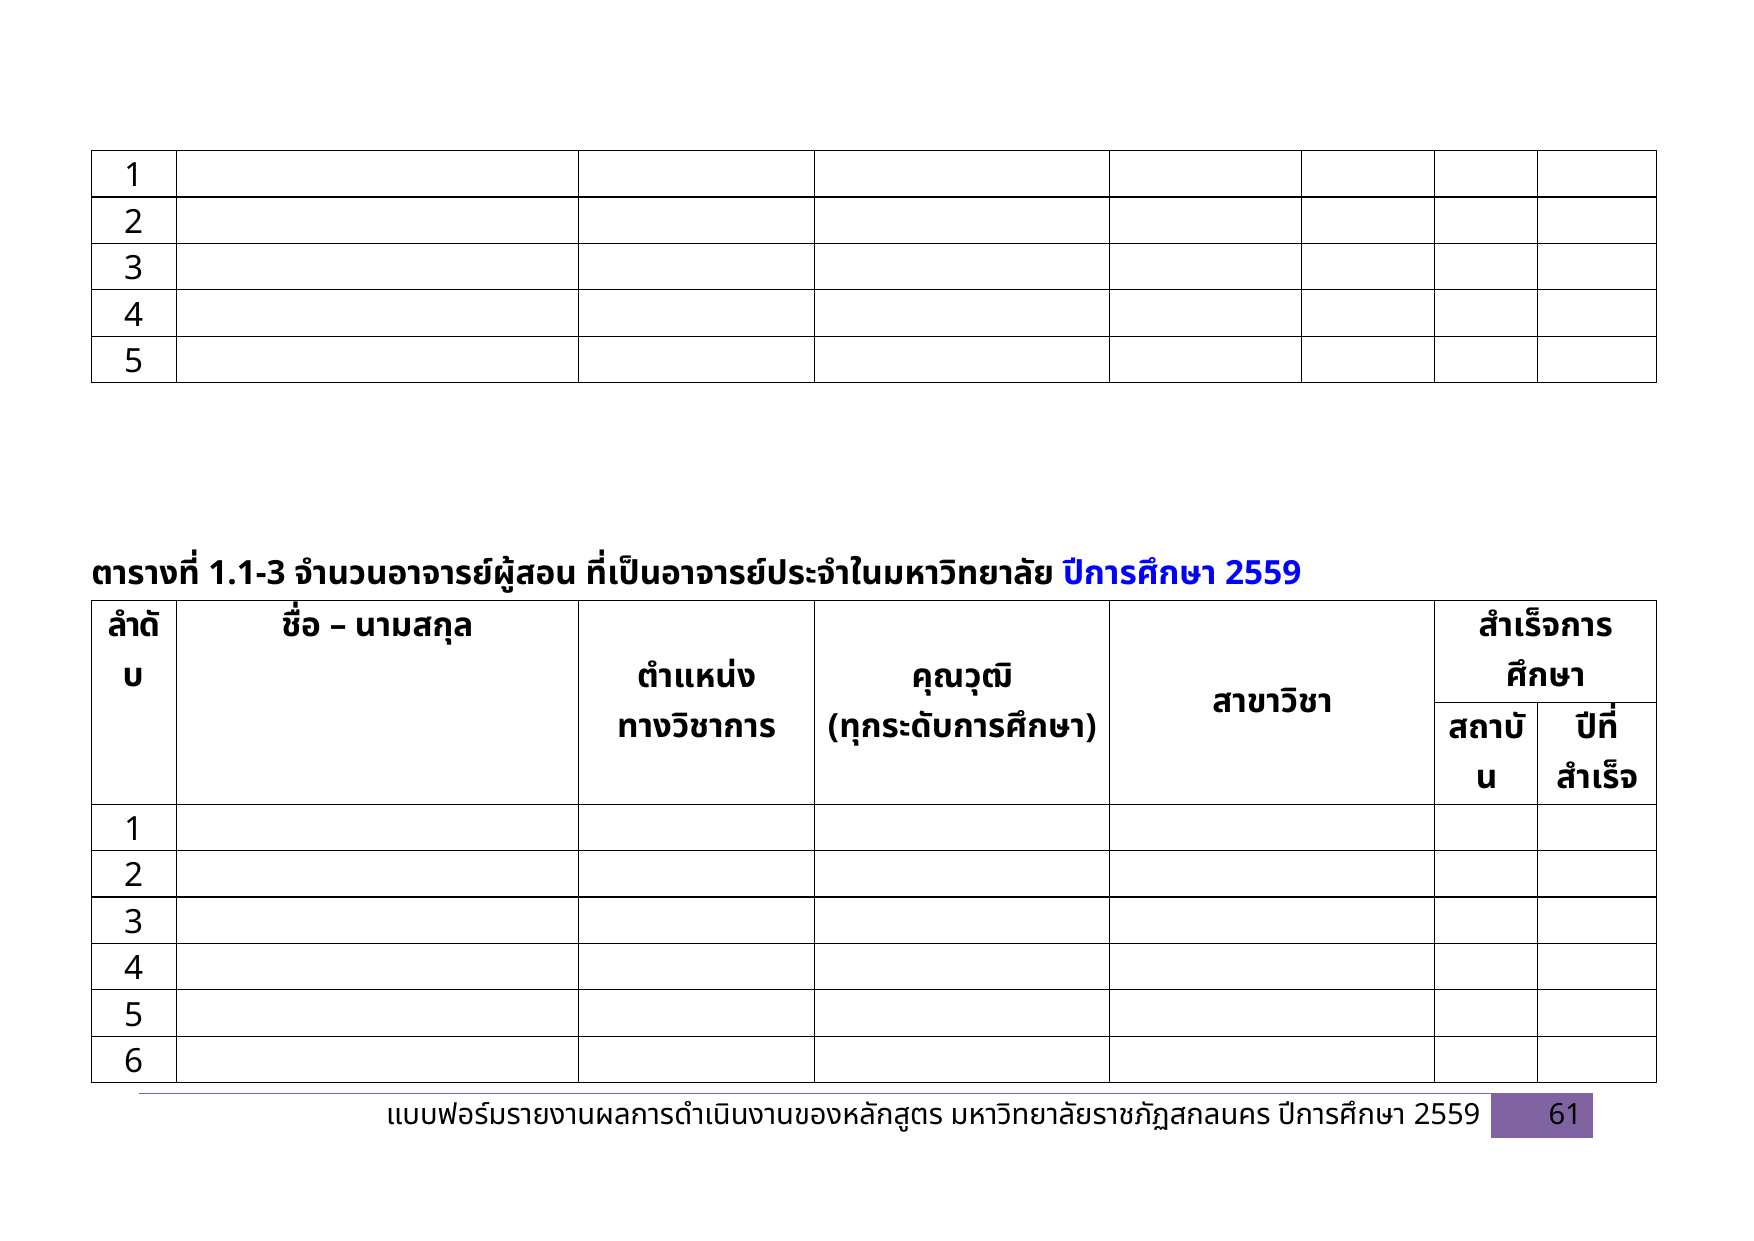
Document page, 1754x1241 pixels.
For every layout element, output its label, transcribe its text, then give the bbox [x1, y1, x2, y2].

table_cell [579, 1037, 814, 1082]
table_cell 4 [92, 290, 176, 336]
table_cell [1538, 1037, 1656, 1082]
table_cell ปีที่สำเร็จ [1538, 703, 1656, 803]
table_cell [1435, 805, 1537, 850]
table_cell 1 [92, 805, 176, 850]
table_cell 1 [92, 151, 176, 196]
table_cell [177, 898, 578, 943]
table_cell [1435, 151, 1537, 196]
table_cell [1110, 198, 1301, 243]
table_cell [1538, 198, 1656, 243]
table_cell [1538, 151, 1656, 196]
table_cell [1435, 1037, 1537, 1082]
table_cell [1435, 898, 1537, 943]
table_cell [1538, 990, 1656, 1036]
table_cell [1435, 990, 1537, 1036]
table_cell [815, 898, 1109, 943]
table_cell 3 [92, 898, 176, 943]
table_cell [579, 944, 814, 989]
table_cell [1110, 805, 1434, 850]
table_header คุณวุฒิ (ทุกระดับการศึกษา) [815, 601, 1109, 803]
table_cell [579, 290, 814, 336]
table_cell [1435, 290, 1537, 336]
table_cell [815, 337, 1109, 382]
table_cell [1302, 337, 1434, 382]
table_cell [579, 851, 814, 896]
table_cell [1110, 944, 1434, 989]
table_cell [815, 1037, 1109, 1082]
table_cell 6 [92, 1037, 176, 1082]
table_cell [1110, 1037, 1434, 1082]
table_cell [1538, 337, 1656, 382]
table_cell [177, 151, 578, 196]
table_cell 5 [92, 337, 176, 382]
table_cell [177, 290, 578, 336]
table_cell [815, 990, 1109, 1036]
table_cell [815, 244, 1109, 289]
table_cell [815, 805, 1109, 850]
table_cell [1538, 944, 1656, 989]
table_cell [1302, 198, 1434, 243]
table_cell [1110, 290, 1301, 336]
table_cell [177, 198, 578, 243]
table_cell [177, 337, 578, 382]
table_header ชื่อ – นามสกุล [177, 601, 578, 803]
table_cell [1435, 851, 1537, 896]
table_cell [177, 244, 578, 289]
table_cell [1435, 244, 1537, 289]
table_cell [579, 244, 814, 289]
table_cell [1302, 244, 1434, 289]
table_cell [1538, 851, 1656, 896]
table_cell [1110, 337, 1301, 382]
table_cell [177, 990, 578, 1036]
table_cell [1110, 851, 1434, 896]
table_cell 4 [92, 944, 176, 989]
table_cell [579, 337, 814, 382]
table_cell [1435, 337, 1537, 382]
table_cell [177, 944, 578, 989]
table_cell [1302, 151, 1434, 196]
table_cell [1538, 805, 1656, 850]
table_cell [579, 198, 814, 243]
table_cell [815, 151, 1109, 196]
table_cell [815, 198, 1109, 243]
table_cell 2 [92, 851, 176, 896]
table_cell [177, 851, 578, 896]
table_cell [1110, 244, 1301, 289]
table_cell [815, 944, 1109, 989]
table_cell [1435, 944, 1537, 989]
table_cell 5 [92, 990, 176, 1036]
table_cell 2 [92, 198, 176, 243]
table_header สำเร็จการศึกษา [1435, 601, 1656, 702]
table_cell [177, 805, 578, 850]
table_header ตำแหน่ง ทางวิชาการ [579, 601, 814, 803]
table_header ลำดับ [92, 601, 176, 803]
table_cell [1538, 898, 1656, 943]
table_cell [1302, 290, 1434, 336]
table_cell [1538, 290, 1656, 336]
table_cell [815, 290, 1109, 336]
table_cell [1110, 151, 1301, 196]
table_cell [1538, 244, 1656, 289]
table_cell [1110, 990, 1434, 1036]
table_cell [579, 898, 814, 943]
table_cell [579, 990, 814, 1036]
table_cell [815, 851, 1109, 896]
table_cell สถาบัน [1435, 703, 1537, 803]
text ตารางที่ 1.1-3 จำนวนอาจารย์ผู้สอน ที่เป็นอาจารย์ประจำในมหาวิทยาลัย ปีการศึกษา 2559 [91, 549, 1604, 600]
table_cell 3 [92, 244, 176, 289]
table_cell [579, 151, 814, 196]
table_cell [579, 805, 814, 850]
table_cell [177, 1037, 578, 1082]
table_cell [1435, 198, 1537, 243]
table_header สาขาวิชา [1110, 601, 1434, 803]
table_cell [1110, 898, 1434, 943]
